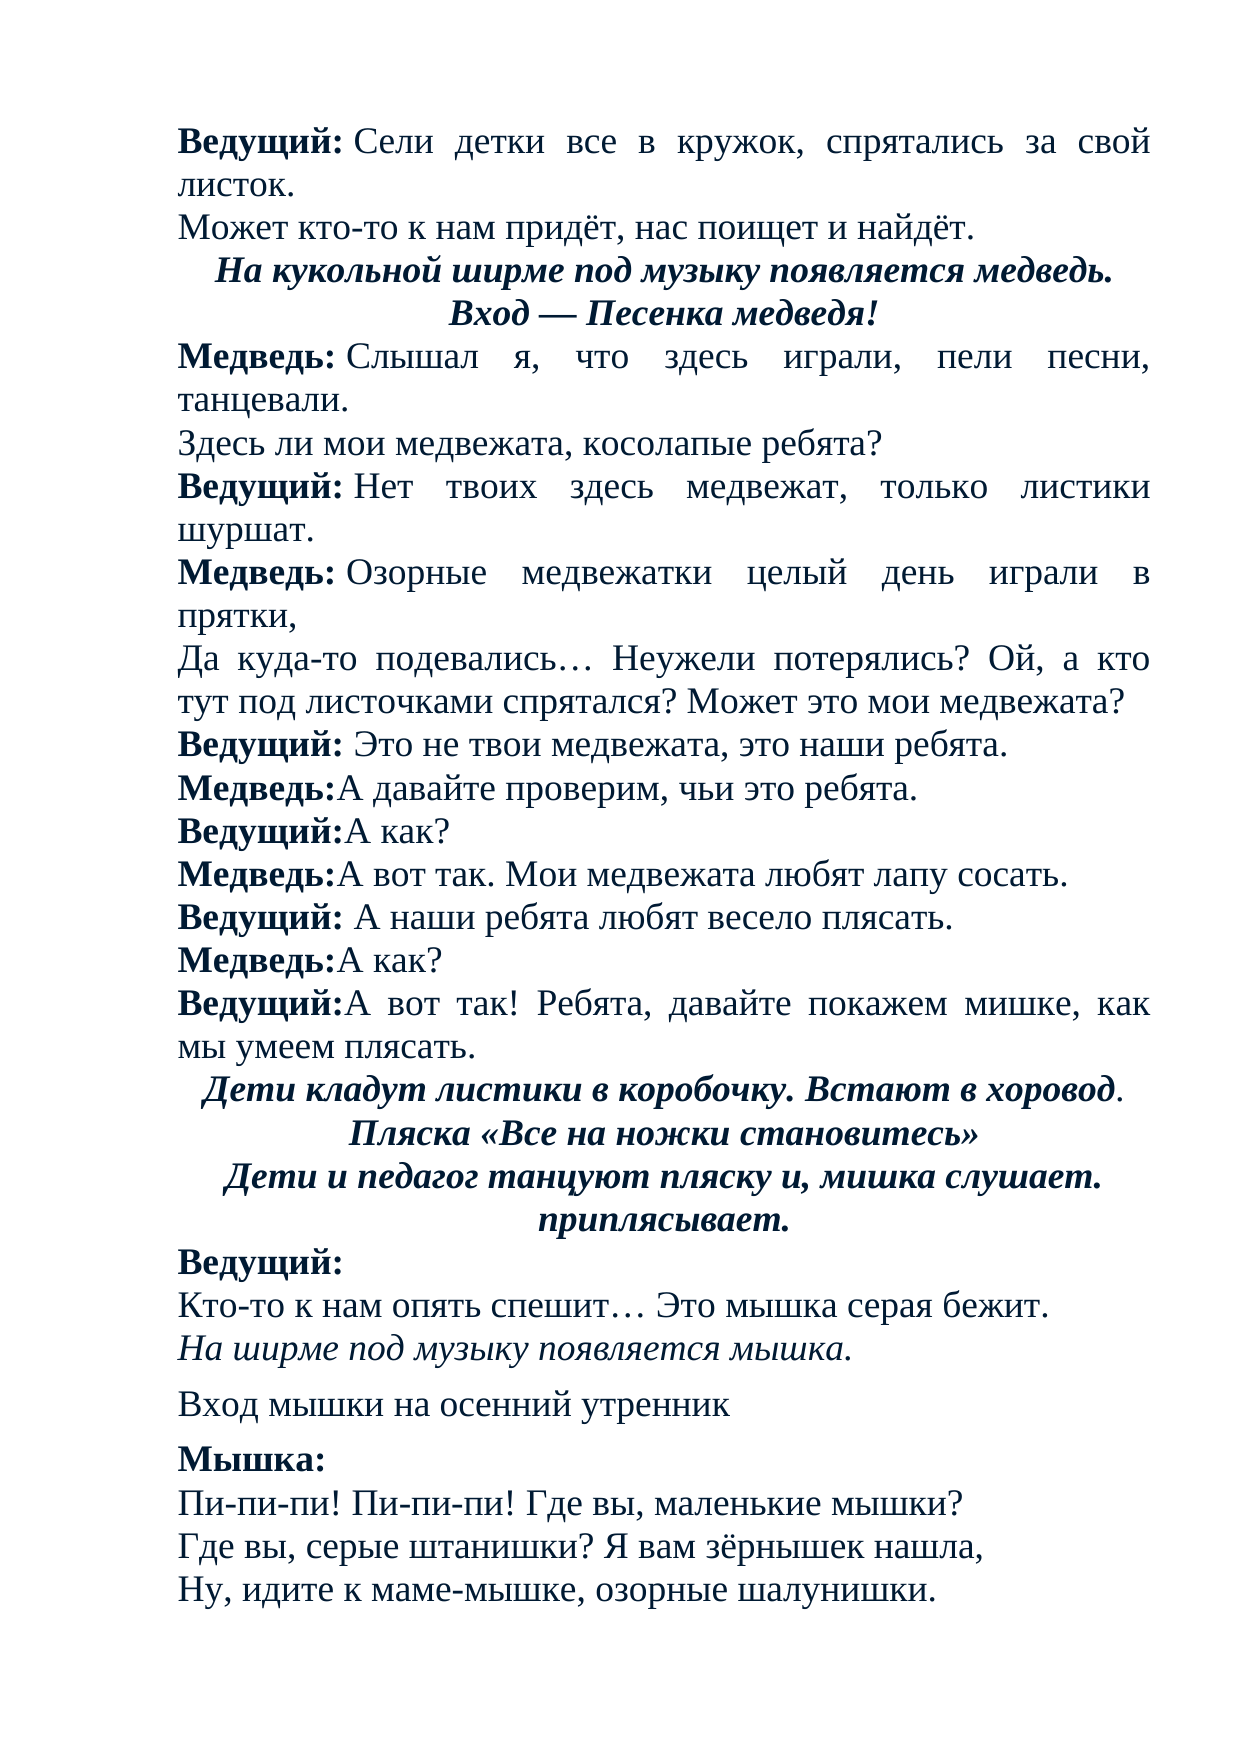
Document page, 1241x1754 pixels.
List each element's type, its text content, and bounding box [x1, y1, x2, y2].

text Вход — Песенка медведя! [177, 291, 1152, 334]
text Медведь: Слышал я, что здесь играли, пели песни, танцевали. Здесь ли мои медвежата, косолапые ребята? [177, 334, 1152, 463]
text Ведущий:А как? [177, 808, 1152, 851]
text На ширме под музыку появляется мышка. [177, 1326, 1152, 1369]
text Ведущий: Это не твои медвежата, это наши ребята. [177, 722, 1152, 765]
text Пи-пи-пи! Пи-пи-пи! Где вы, маленькие мышки? Где вы, серые штанишки? Я вам зёрнышек нашла, Ну, идите к маме-мышке, озорные шалунишки. [177, 1480, 1152, 1609]
text Медведь: Озорные медвежатки целый день играли в прятки, Да куда-то подевались… Неужели потерялись? Ой, а кто тут под листочками спрятался? Может это мои медвежата? [177, 549, 1152, 722]
text Медведь:А вот так. Мои медвежата любят лапу сосать. [177, 851, 1152, 894]
text Вход мышки на осенний утренник [177, 1381, 1152, 1424]
text Дети кладут листики в коробочку. Встают в хоровод. [177, 1067, 1152, 1110]
text Ведущий:А вот так! Ребята, давайте покажем мишке, как мы умеем плясать. [177, 981, 1152, 1067]
text Медведь:А как? [177, 937, 1152, 981]
text Ведущий: Сели детки все в кружок, спрятались за свой листок. Может кто-то к нам придёт, нас поищет и найдёт. [177, 118, 1152, 247]
text Ведущий: А наши ребята любят весело плясать. [177, 894, 1152, 937]
text Медведь:А давайте проверим, чьи это ребята. [177, 765, 1152, 808]
text Ведущий: Нет твоих здесь медвежат, только листики шуршат. [177, 463, 1152, 549]
text Дети и педагог танцуют пляску и, мишка слушает. приплясывает. [177, 1153, 1152, 1239]
text Мышка: [177, 1437, 1152, 1480]
text Кто-то к нам опять спешит… Это мышка серая бежит. [177, 1282, 1152, 1326]
text Пляска «Все на ножки становитесь» [177, 1110, 1152, 1153]
text Ведущий: [177, 1239, 1152, 1282]
text На кукольной ширме под музыку появляется медведь. [177, 247, 1152, 291]
